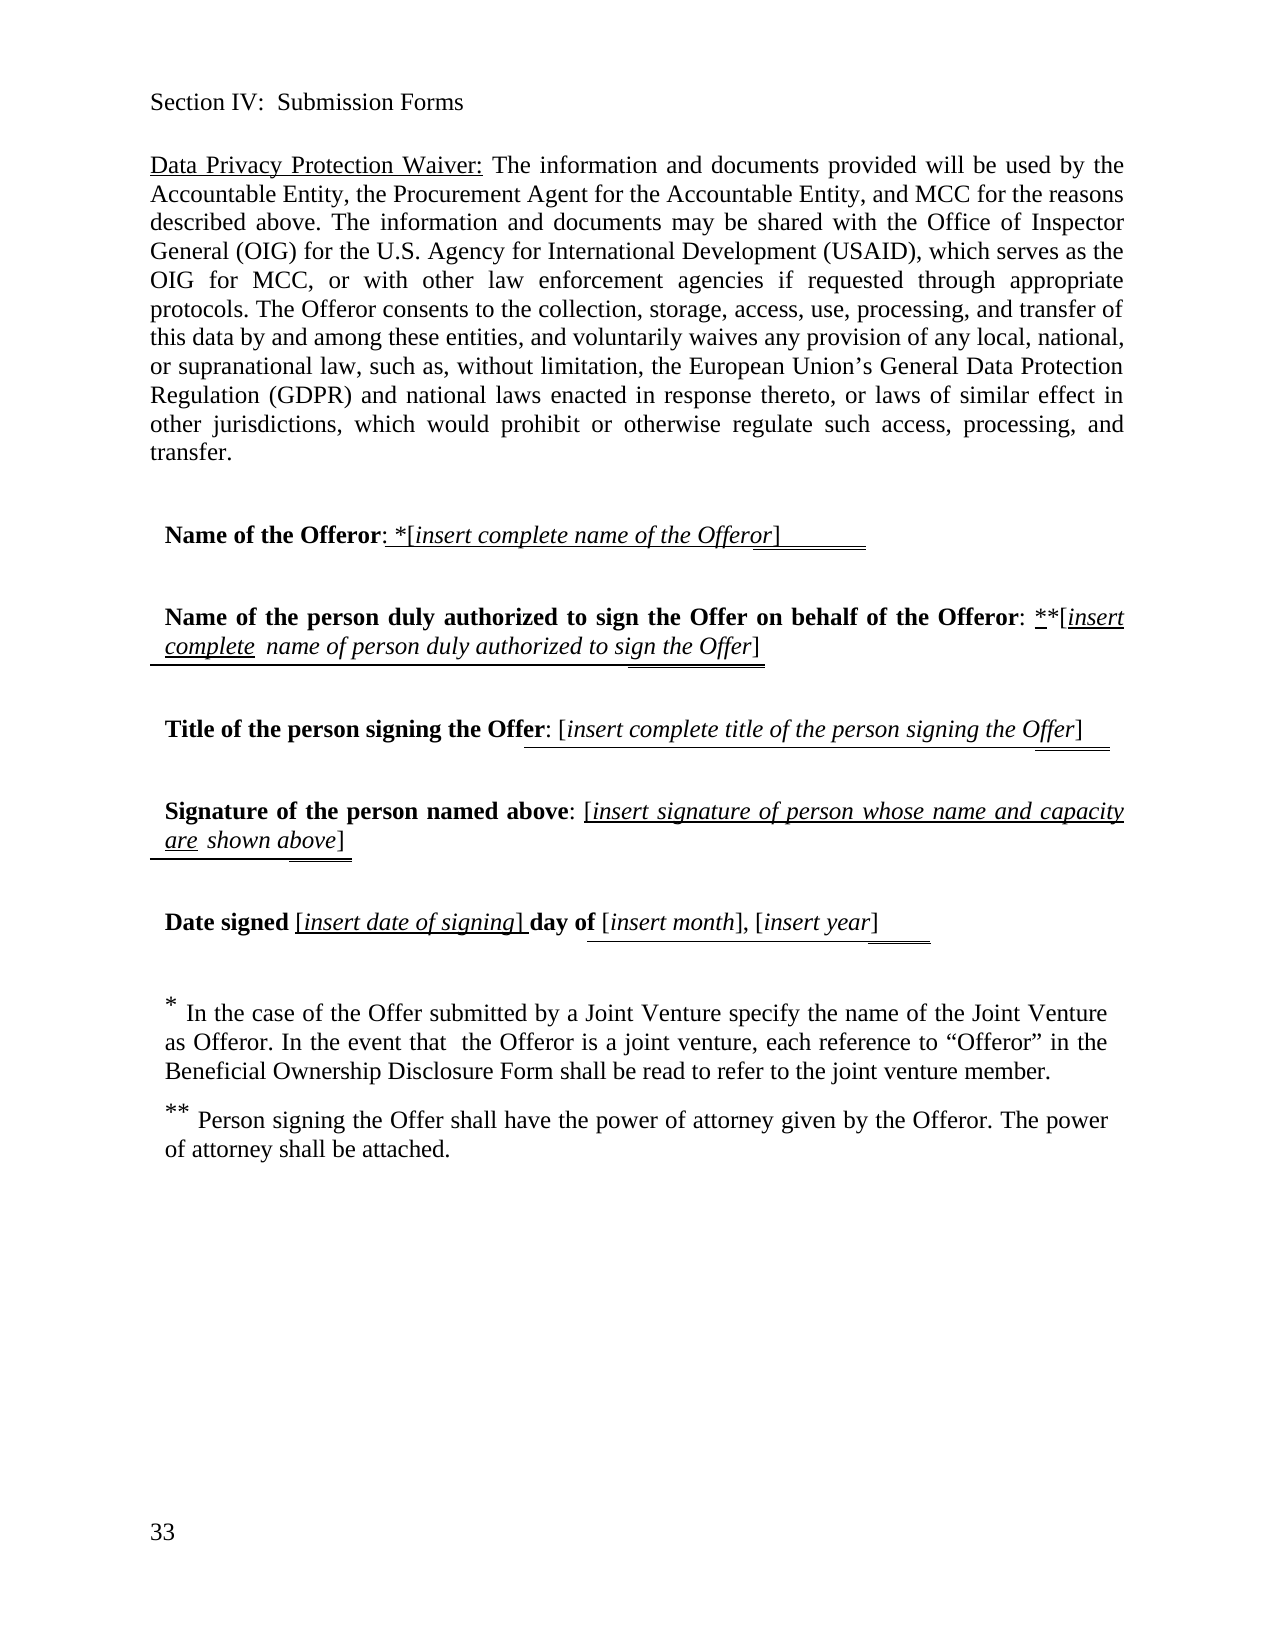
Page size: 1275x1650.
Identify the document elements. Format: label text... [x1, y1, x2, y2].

text Name of the person duly authorized to sign the Offer on behalf of the Offeror: **[insert complete name of person duly authorized to sign the Offer] [164, 602, 1125, 660]
text Data Privacy Protection Waiver: The information and documents provided will be used by the Accountable Entity, the Procurement Agent for the Accountable Entity, and MCC for the reasons described above. The information and documents may be shared with the Office of Inspector General (OIG) for the U.S. Agency for International Development (USAID), which serves as the OIG for MCC, or with other law enforcement agencies if requested through appropriate protocols. The Offeror consents to the collection, storage, access, use, processing, and transfer of this data by and among these entities, and voluntarily waives any provision of any local, national, or supranational law, such as, without limitation, the European Union’s General Data Protection Regulation (GDPR) and national laws enacted in response thereto, or laws of similar effect in other jurisdictions, which would prohibit or otherwise regulate such access, processing, and transfer. [150, 150, 1125, 466]
text Title of the person signing the Offer: [insert complete title of the person signing the Offer] [164, 714, 1125, 742]
text * In the case of the Offer submitted by a Joint Venture specify the name of the Joint Venture as Offeror. In the event that the Offeror is a joint venture, each reference to “Offeror” in the Beneficial Ownership Disclosure Form shall be read to refer to the joint venture member. [164, 990, 1109, 1084]
text Signature of the person named above: [insert signature of person whose name and capacity are shown above] [164, 796, 1125, 854]
text ** Person signing the Offer shall have the power of attorney given by the Offeror. The power of attorney shall be attached. [164, 1097, 1109, 1163]
text Date signed [insert date of signing] day of [insert month], [insert year] [164, 907, 1125, 936]
text Name of the Offeror: *[insert complete name of the Offeror] [164, 520, 1125, 549]
